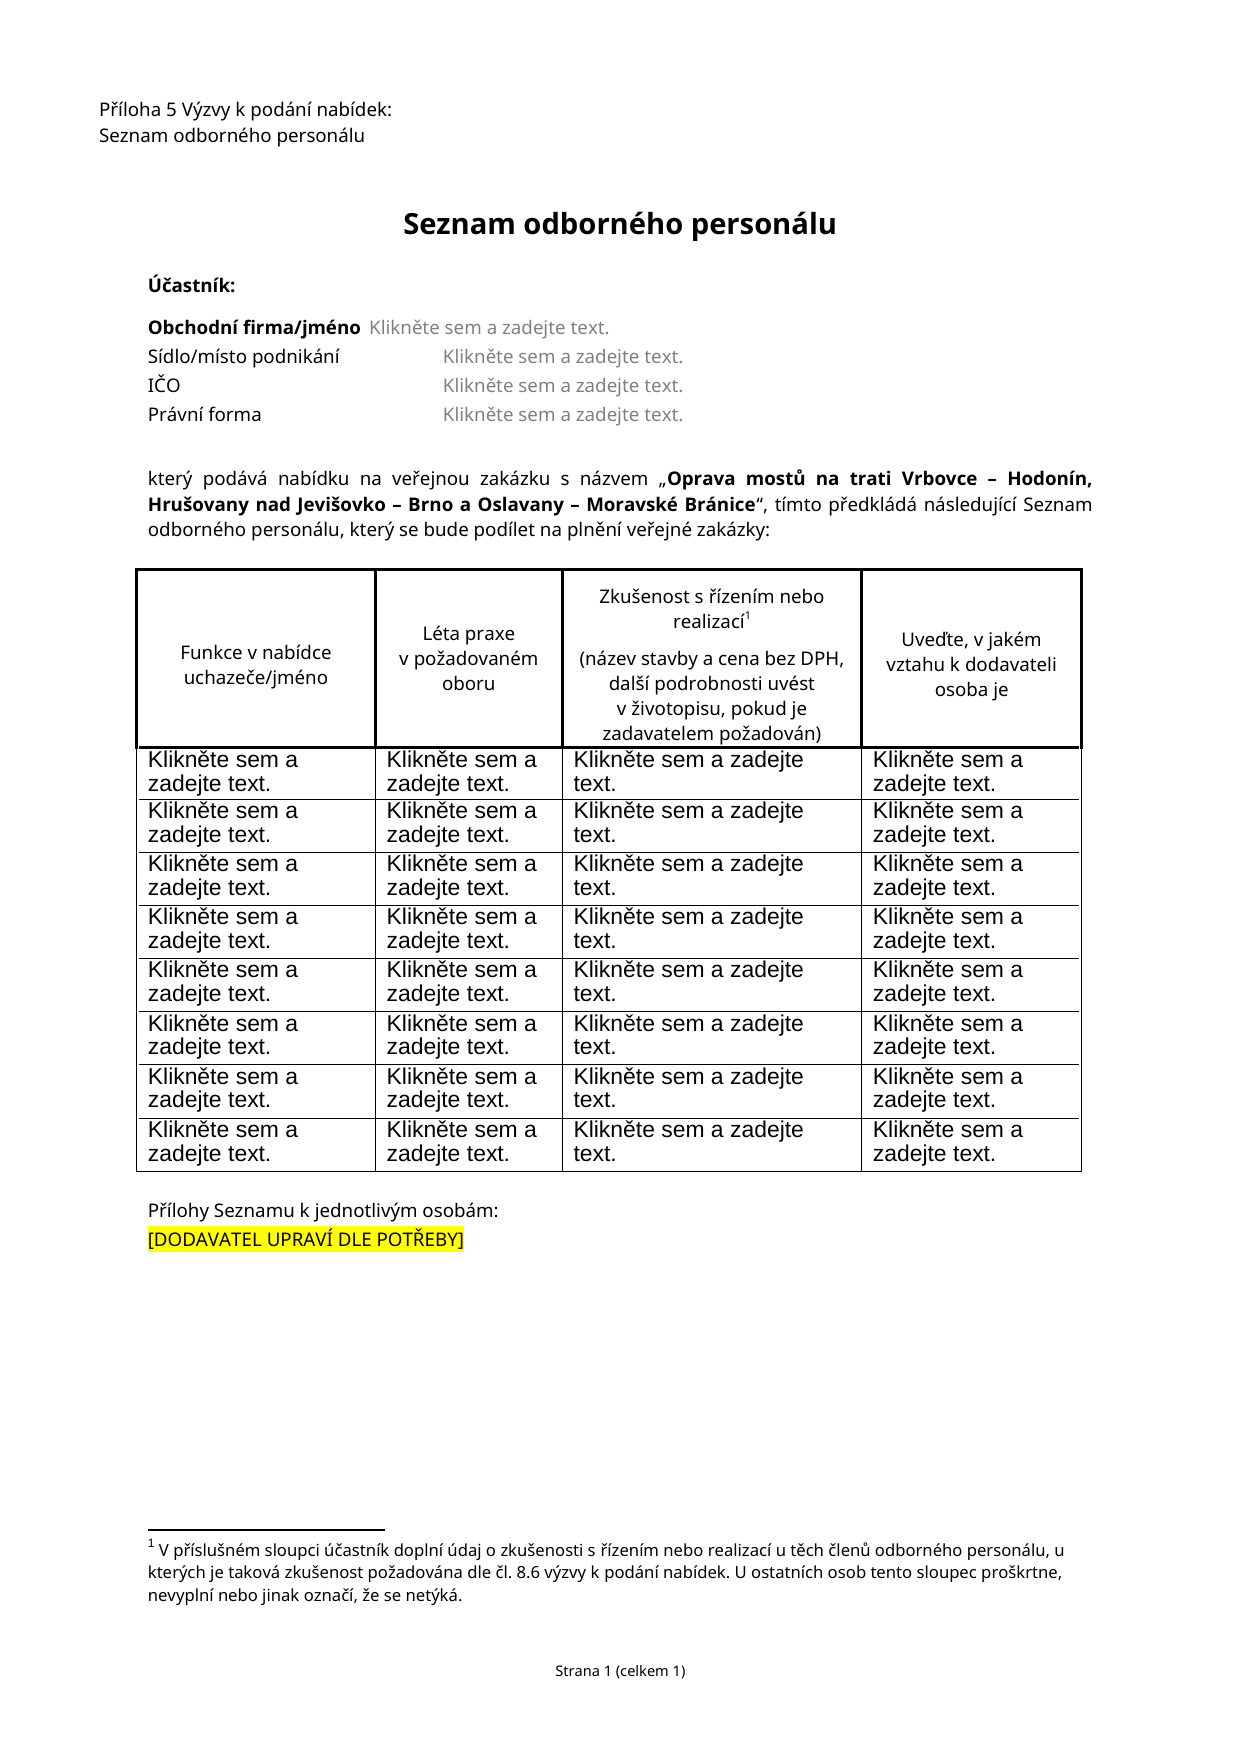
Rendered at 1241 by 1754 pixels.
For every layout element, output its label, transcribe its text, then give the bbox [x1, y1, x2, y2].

text Obchodní firma/jméno [148, 311, 1093, 340]
text Účastník: [148, 268, 1093, 299]
text který podává nabídku na veřejnou zakázku s názvem „Oprava mostů na trati Vrbovce – Hodonín, Hrušovany nad Jevišovko – Brno a Oslavany – Moravské Bránice“, tímto předkládá následující Seznam odborného personálu, který se bude podílet na plnění veřejné zakázky: [148, 465, 1093, 542]
text IČO [148, 369, 1093, 398]
table_header Zkušenost s řízením nebo realizací (název stavby a cena bez DPH, další podrobnosti uvést v životopisu, pokud je zadavatelem požadován) [564, 571, 860, 746]
text Přílohy Seznamu k jednotlivým osobám: [148, 1197, 1093, 1223]
text Sídlo/místo podnikání [148, 340, 1093, 369]
title Seznam odborného personálu [148, 203, 1093, 243]
text [DODAVATEL UPRAVÍ DLE POTŘEBY] [148, 1223, 1092, 1252]
table_header Uveďte, v jakém vztahu k dodavateli osoba je [863, 571, 1080, 746]
table_header Funkce v nabídce uchazeče/jméno [138, 571, 374, 746]
table_header Léta praxe v požadovaném oboru [377, 571, 561, 746]
text Právní forma [148, 398, 1093, 427]
